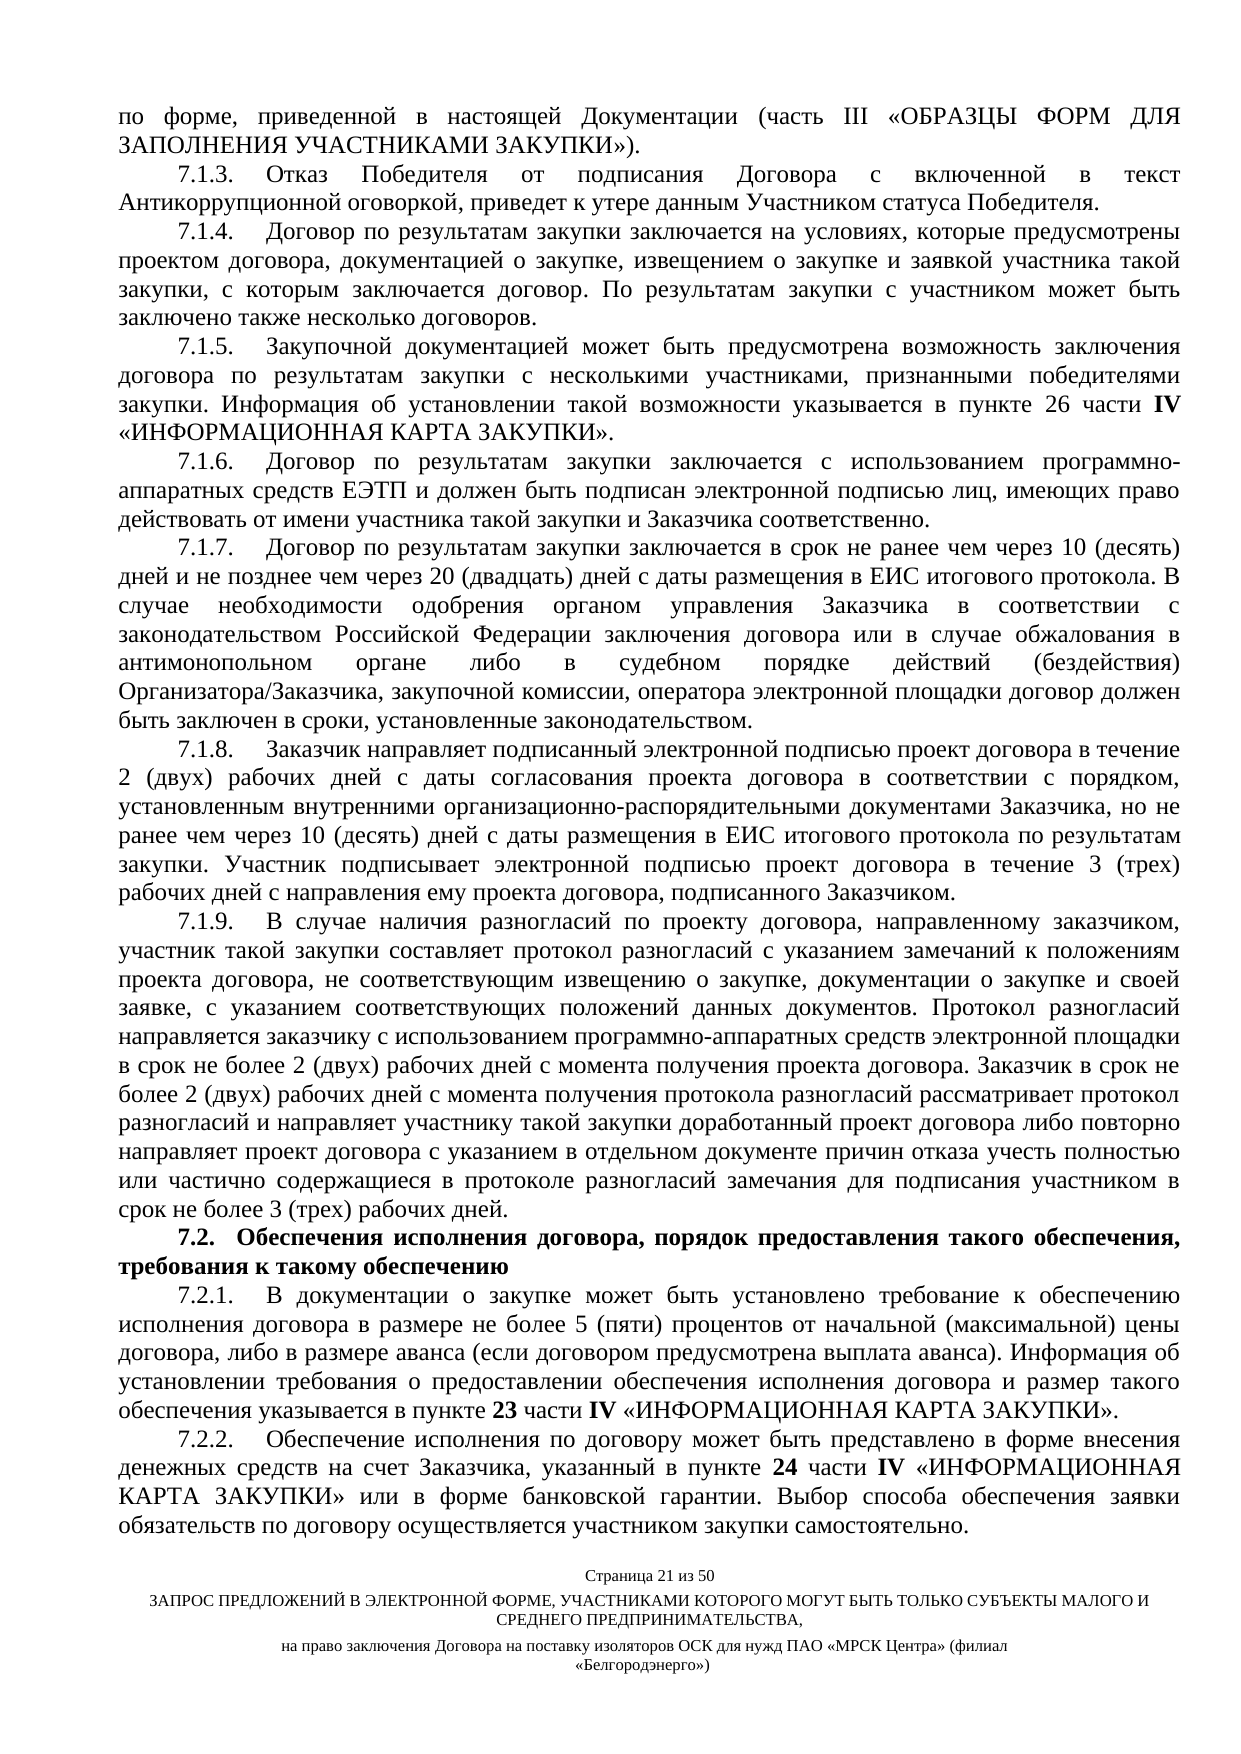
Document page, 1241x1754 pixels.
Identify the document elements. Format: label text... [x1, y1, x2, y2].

subtitle Договор по результатам закупки заключается на условиях, которые предусмотрены проектом договора, документацией о закупке, извещением о закупке и заявкой участника такой закупки, с которым заключается договор. По результатам закупки с участником может быть заключено также несколько договоров. [118, 216, 1181, 331]
subtitle Обеспечение исполнения по договору может быть представлено в форме внесения денежных средств на счет Заказчика, указанный в пункте 24 части IV «ИНФОРМАЦИОННАЯ КАРТА ЗАКУПКИ» или в форме банковской гарантии. Выбор способа обеспечения заявки обязательств по договору осуществляется участником закупки самостоятельно. [118, 1424, 1181, 1539]
subtitle Договор по результатам закупки заключается с использованием программно-аппаратных средств ЕЭТП и должен быть подписан электронной подписью лиц, имеющих право действовать от имени участника такой закупки и Заказчика соответственно. [118, 446, 1181, 532]
subtitle Заказчик направляет подписанный электронной подписью проект договора в течение 2 (двух) рабочих дней с даты согласования проекта договора в соответствии с порядком, установленным внутренними организационно-распорядительными документами Заказчика, но не ранее чем через 10 (десять) дней с даты размещения в ЕИС итогового протокола по результатам закупки. Участник подписывает электронной подписью проект договора в течение 3 (трех) рабочих дней с направления ему проекта договора, подписанного Заказчиком. [118, 734, 1181, 906]
subtitle В документации о закупке может быть установлено требование к обеспечению исполнения договора в размере не более 5 (пяти) процентов от начальной (максимальной) цены договора, либо в размере аванса (если договором предусмотрена выплата аванса). Информация об установлении требования о предоставлении обеспечения исполнения договора и размер такого обеспечения указывается в пункте 23 части IV «ИНФОРМАЦИОННАЯ КАРТА ЗАКУПКИ». [118, 1280, 1181, 1424]
subtitle Договор по результатам закупки заключается в срок не ранее чем через 10 (десять) дней и не позднее чем через 20 (двадцать) дней с даты размещения в ЕИС итогового протокола. В случае необходимости одобрения органом управления Заказчика в соответствии с законодательством Российской Федерации заключения договора или в случае обжалования в антимонопольном органе либо в судебном порядке действий (бездействия) Организатора/Заказчика, закупочной комиссии, оператора электронной площадки договор должен быть заключен в сроки, установленные законодательством. [118, 532, 1181, 734]
subtitle Отказ Победителя от подписания Договора с включенной в текст Антикоррупционной оговоркой, приведет к утере данным Участником статуса Победителя. [118, 159, 1181, 216]
subtitle В случае наличия разногласий по проекту договора, направленному заказчиком, участник такой закупки составляет протокол разногласий с указанием замечаний к положениям проекта договора, не соответствующим извещению о закупке, документации о закупке и своей заявке, с указанием соответствующих положений данных документов. Протокол разногласий направляется заказчику с использованием программно-аппаратных средств электронной площадки в срок не более 2 (двух) рабочих дней с момента получения проекта договора. Заказчик в срок не более 2 (двух) рабочих дней с момента получения протокола разногласий рассматривает протокол разногласий и направляет участнику такой закупки доработанный проект договора либо повторно направляет проект договора с указанием в отдельном документе причин отказа учесть полностью или частично содержащиеся в протоколе разногласий замечания для подписания участником в срок не более 3 (трех) рабочих дней. [118, 906, 1181, 1222]
subtitle Обеспечения исполнения договора, порядок предоставления такого обеспечения, требования к такому обеспечению [118, 1222, 1181, 1280]
subtitle Закупочной документацией может быть предусмотрена возможность заключения договора по результатам закупки с несколькими участниками, признанными победителями закупки. Информация об установлении такой возможности указывается в пункте 26 части IV «ИНФОРМАЦИОННАЯ КАРТА ЗАКУПКИ». [118, 331, 1181, 446]
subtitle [118, 101, 1181, 159]
